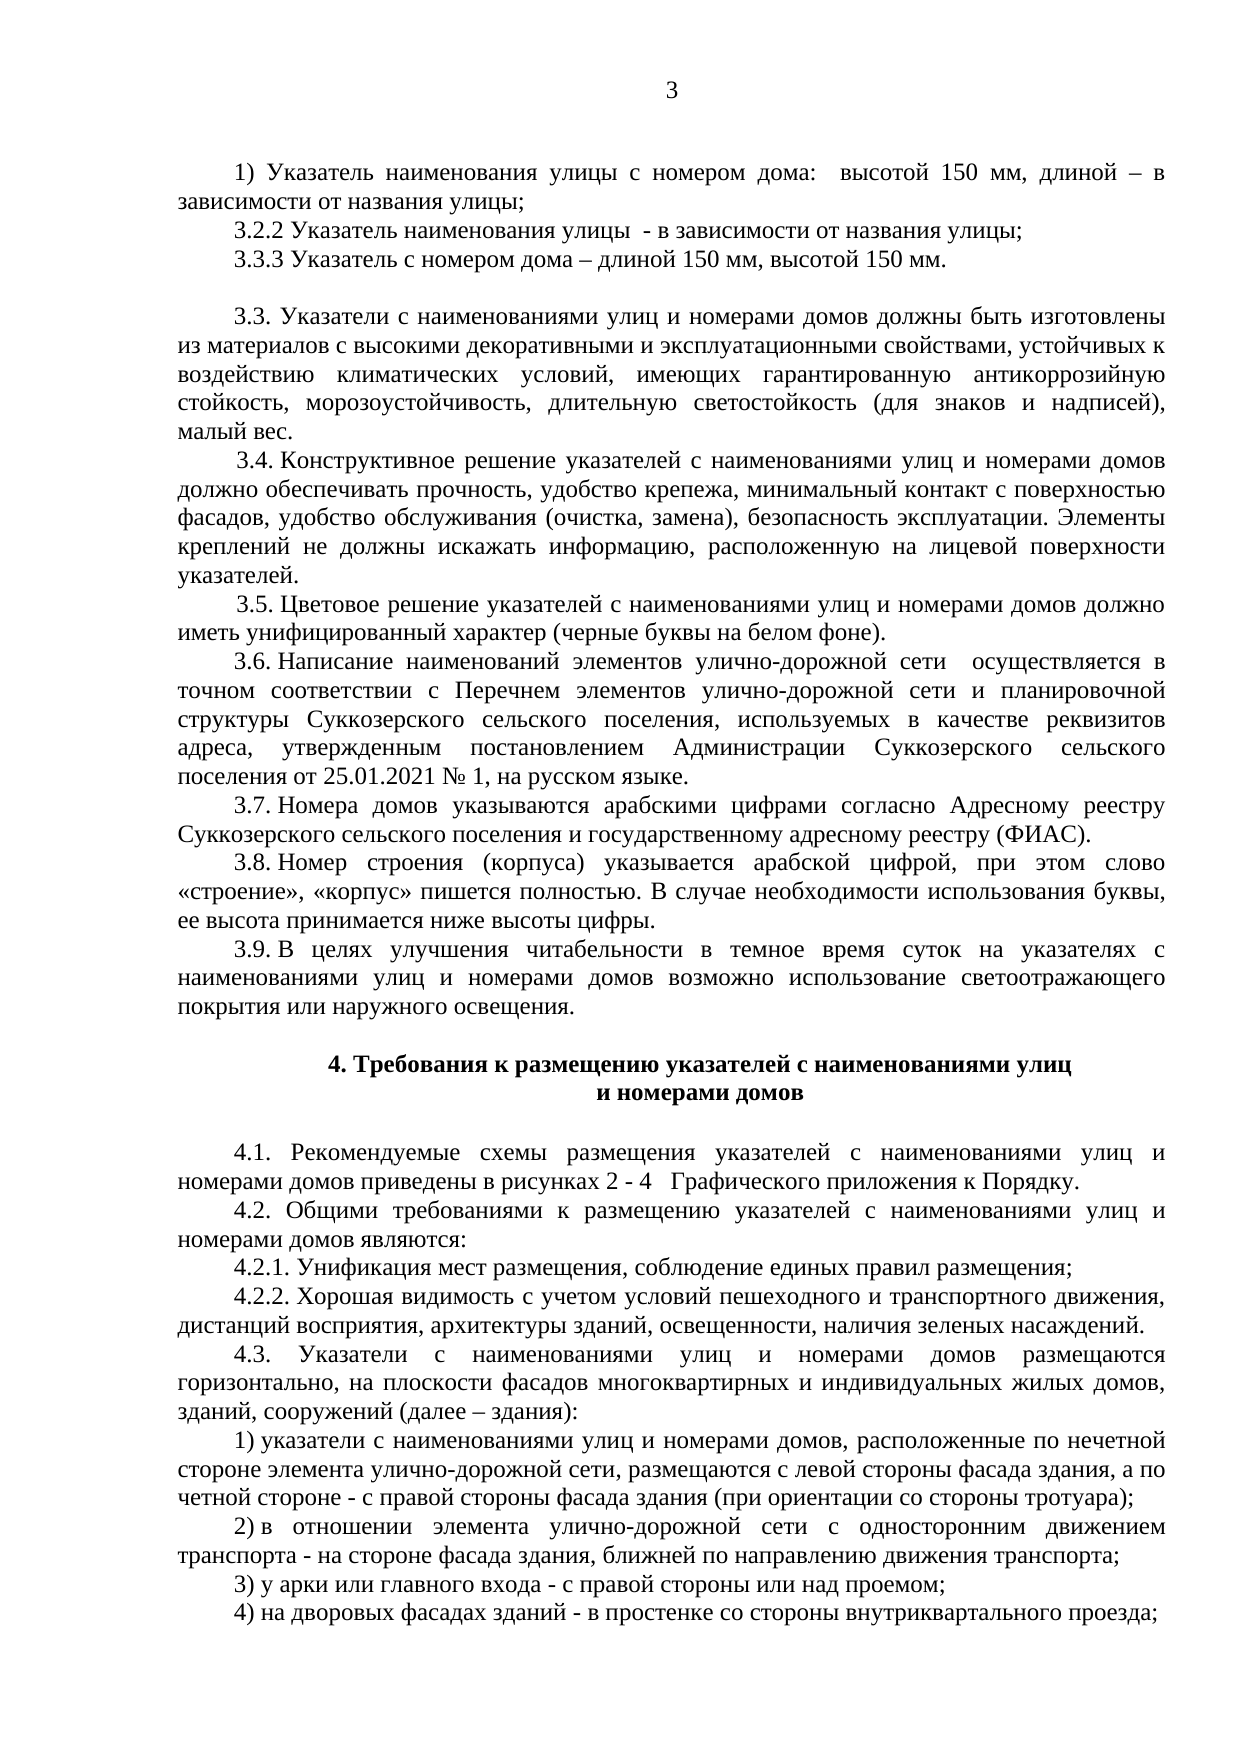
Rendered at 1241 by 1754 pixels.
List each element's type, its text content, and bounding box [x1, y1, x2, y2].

text 4. Требования к размещению указателей с наименованиями улиц [177, 1049, 1166, 1077]
text 3.2.2 Указатель наименования улицы - в зависимости от названия улицы; [177, 215, 1166, 244]
text 1) Указатель наименования улицы с номером дома: высотой 150 мм, длиной – в зависимости от названия улицы; [177, 157, 1166, 215]
text 4.1. Рекомендуемые схемы размещения указателей с наименованиями улиц и номерами домов приведены в рисунках 2 - 4 Графического приложения к Порядку. [177, 1137, 1166, 1195]
text 3) у арки или главного входа - с правой стороны или над проемом; [177, 1569, 1166, 1597]
text 3.4. Конструктивное решение указателей с наименованиями улиц и номерами домов должно обеспечивать прочность, удобство крепежа, минимальный контакт с поверхностью фасадов, удобство обслуживания (очистка, замена), безопасность эксплуатации. Элементы креплений не должны искажать информацию, расположенную на лицевой поверхности указателей. [177, 445, 1166, 589]
text 2) в отношении элемента улично-дорожной сети с односторонним движением транспорта - на стороне фасада здания, ближней по направлению движения транспорта; [177, 1511, 1166, 1569]
text 1) указатели с наименованиями улиц и номерами домов, расположенные по нечетной стороне элемента улично-дорожной сети, размещаются с левой стороны фасада здания, а по четной стороне - с правой стороны фасада здания (при ориентации со стороны тротуара); [177, 1425, 1166, 1511]
text 4.2. Общими требованиями к размещению указателей с наименованиями улиц и номерами домов являются: [177, 1195, 1166, 1252]
text 4.3. Указатели с наименованиями улиц и номерами домов размещаются горизонтально, на плоскости фасадов многоквартирных и индивидуальных жилых домов, зданий, сооружений (далее – здания): [177, 1339, 1166, 1425]
text 3.3.3 Указатель с номером дома – длиной 150 мм, высотой 150 мм. [177, 244, 1166, 272]
text 3.7. Номера домов указываются арабскими цифрами согласно Адресному реестру Суккозерского сельского поселения и государственному адресному реестру (ФИАС). [177, 790, 1166, 847]
text 3.6. Написание наименований элементов улично-дорожной сети осуществляется в точном соответствии с Перечнем элементов улично-дорожной сети и планировочной структуры Суккозерского сельского поселения, используемых в качестве реквизитов адреса, утвержденным постановлением Администрации Суккозерского сельского поселения от 25.01.2021 № 1, на русском языке. [177, 646, 1166, 790]
text 3.9. В целях улучшения читабельности в темное время суток на указателях с наименованиями улиц и номерами домов возможно использование светоотражающего покрытия или наружного освещения. [177, 934, 1166, 1020]
text 3.3. Указатели с наименованиями улиц и номерами домов должны быть изготовлены из материалов с высокими декоративными и эксплуатационными свойствами, устойчивых к воздействию климатических условий, имеющих гарантированную антикоррозийную стойкость, морозоустойчивость, длительную светостойкость (для знаков и надписей), малый вес. [177, 301, 1166, 445]
text и номерами домов [177, 1077, 1166, 1106]
text 4.2.2. Хорошая видимость с учетом условий пешеходного и транспортного движения, дистанций восприятия, архитектуры зданий, освещенности, наличия зеленых насаждений. [177, 1281, 1166, 1339]
text 3.8. Номер строения (корпуса) указывается арабской цифрой, при этом слово «строение», «корпус» пишется полностью. В случае необходимости использования буквы, ее высота принимается ниже высоты цифры. [177, 847, 1166, 934]
text 3.5. Цветовое решение указателей с наименованиями улиц и номерами домов должно иметь унифицированный характер (черные буквы на белом фоне). [177, 589, 1166, 646]
text 4.2.1. Унификация мест размещения, соблюдение единых правил размещения; [177, 1252, 1166, 1281]
text 4) на дворовых фасадах зданий - в простенке со стороны внутриквартального проезда; [177, 1597, 1166, 1626]
